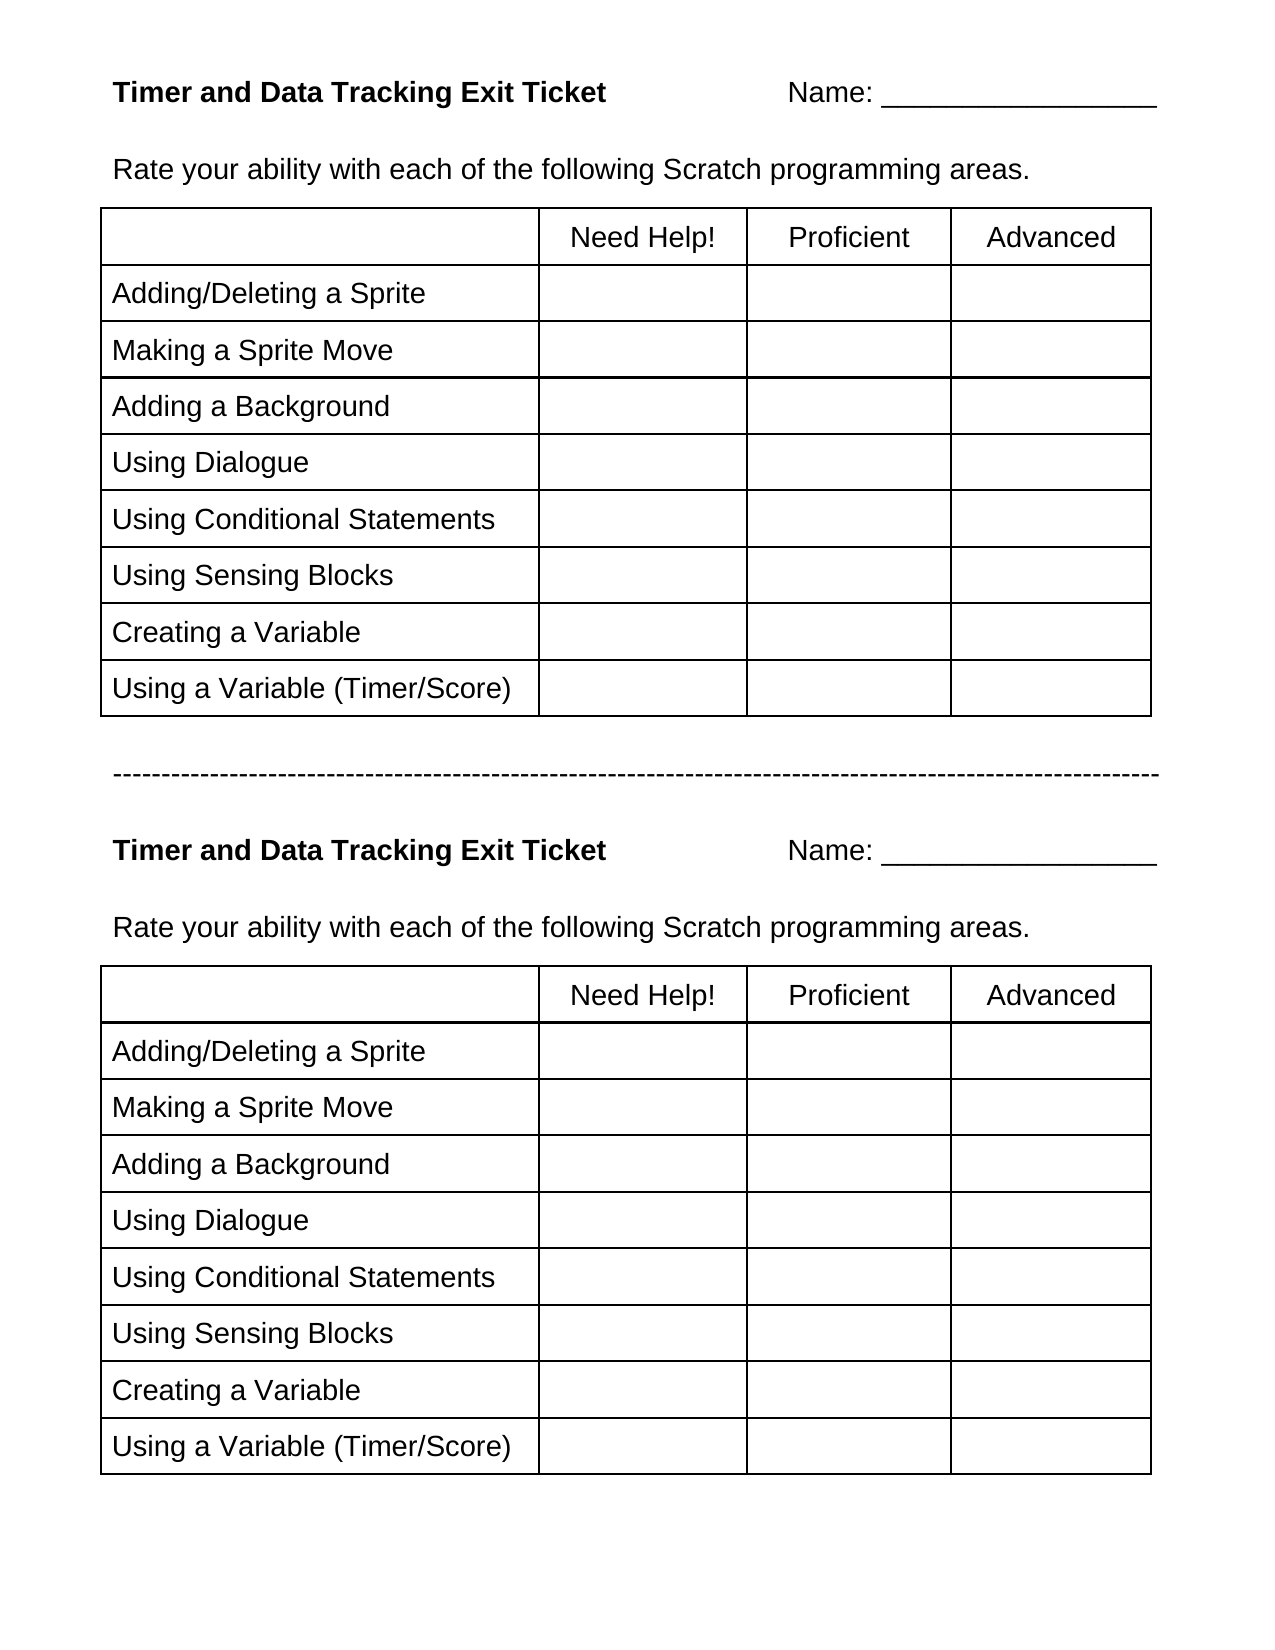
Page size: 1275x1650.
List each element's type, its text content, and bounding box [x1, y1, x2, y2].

table_cell [748, 1080, 950, 1134]
table_cell Using Dialogue [102, 1193, 538, 1247]
table_header Advanced [952, 209, 1150, 263]
table_cell [952, 1362, 1150, 1417]
table_header Need Help! [540, 967, 746, 1021]
table_cell [748, 266, 950, 320]
table_cell [952, 1080, 1150, 1134]
table_cell Adding/Deleting a Sprite [102, 266, 538, 320]
table_cell [952, 661, 1150, 715]
table_cell [540, 322, 746, 376]
text ------------------------------------------------------------------------------------------------------------ [112, 756, 1162, 789]
table_cell [748, 491, 950, 546]
text Rate your ability with each of the following Scratch programming areas. [112, 910, 1162, 943]
table_cell [540, 1362, 746, 1417]
table_cell [952, 548, 1150, 602]
table_cell [540, 266, 746, 320]
table_cell Using Sensing Blocks [102, 1306, 538, 1360]
table_cell [748, 1249, 950, 1304]
table_cell [540, 604, 746, 659]
table_cell [748, 604, 950, 659]
table_cell [540, 1249, 746, 1304]
table_cell [748, 1193, 950, 1247]
table_cell [748, 661, 950, 715]
table_cell Making a Sprite Move [102, 322, 538, 376]
table_cell Using Sensing Blocks [102, 548, 538, 602]
table_header [102, 967, 538, 1021]
table_cell [952, 1136, 1150, 1191]
table_cell [952, 322, 1150, 376]
table_cell [952, 604, 1150, 659]
table_cell [748, 379, 950, 433]
table_cell [748, 322, 950, 376]
table_cell [540, 1080, 746, 1134]
table_cell [952, 491, 1150, 546]
table_cell [952, 1249, 1150, 1304]
table_cell [540, 379, 746, 433]
table_cell Using Dialogue [102, 435, 538, 489]
table_cell [952, 435, 1150, 489]
table_cell [540, 1419, 746, 1473]
table_cell [952, 1306, 1150, 1360]
table_cell [748, 1306, 950, 1360]
table_cell [540, 1024, 746, 1078]
text Rate your ability with each of the following Scratch programming areas. [112, 152, 1162, 186]
table_cell [540, 548, 746, 602]
table_header Need Help! [540, 209, 746, 263]
table_cell Using a Variable (Timer/Score) [102, 661, 538, 715]
table_cell [952, 1419, 1150, 1473]
table_cell Adding/Deleting a Sprite [102, 1024, 538, 1078]
table_cell Creating a Variable [102, 604, 538, 659]
table_cell Making a Sprite Move [102, 1080, 538, 1134]
table_cell [748, 1362, 950, 1417]
table_cell [952, 379, 1150, 433]
table_cell [540, 1136, 746, 1191]
table_cell [748, 435, 950, 489]
table_cell Adding a Background [102, 379, 538, 433]
text Timer and Data Tracking Exit Ticket Name: _________________ [112, 833, 1162, 866]
table_cell [748, 1024, 950, 1078]
table_cell Using Conditional Statements [102, 491, 538, 546]
table_cell [540, 1306, 746, 1360]
table_cell [540, 661, 746, 715]
table_header Proficient [748, 967, 950, 1021]
table_cell [748, 548, 950, 602]
table_cell Adding a Background [102, 1136, 538, 1191]
table_header [102, 209, 538, 263]
table_cell [540, 491, 746, 546]
table_cell [952, 1024, 1150, 1078]
table_cell Using Conditional Statements [102, 1249, 538, 1304]
table_cell [748, 1136, 950, 1191]
text Timer and Data Tracking Exit Ticket Name: _________________ [112, 75, 1162, 108]
table_cell [748, 1419, 950, 1473]
table_cell [952, 1193, 1150, 1247]
table_cell [540, 1193, 746, 1247]
table_cell Using a Variable (Timer/Score) [102, 1419, 538, 1473]
table_cell [952, 266, 1150, 320]
table_header Advanced [952, 967, 1150, 1021]
table_cell [540, 435, 746, 489]
table_header Proficient [748, 209, 950, 263]
table_cell Creating a Variable [102, 1362, 538, 1417]
